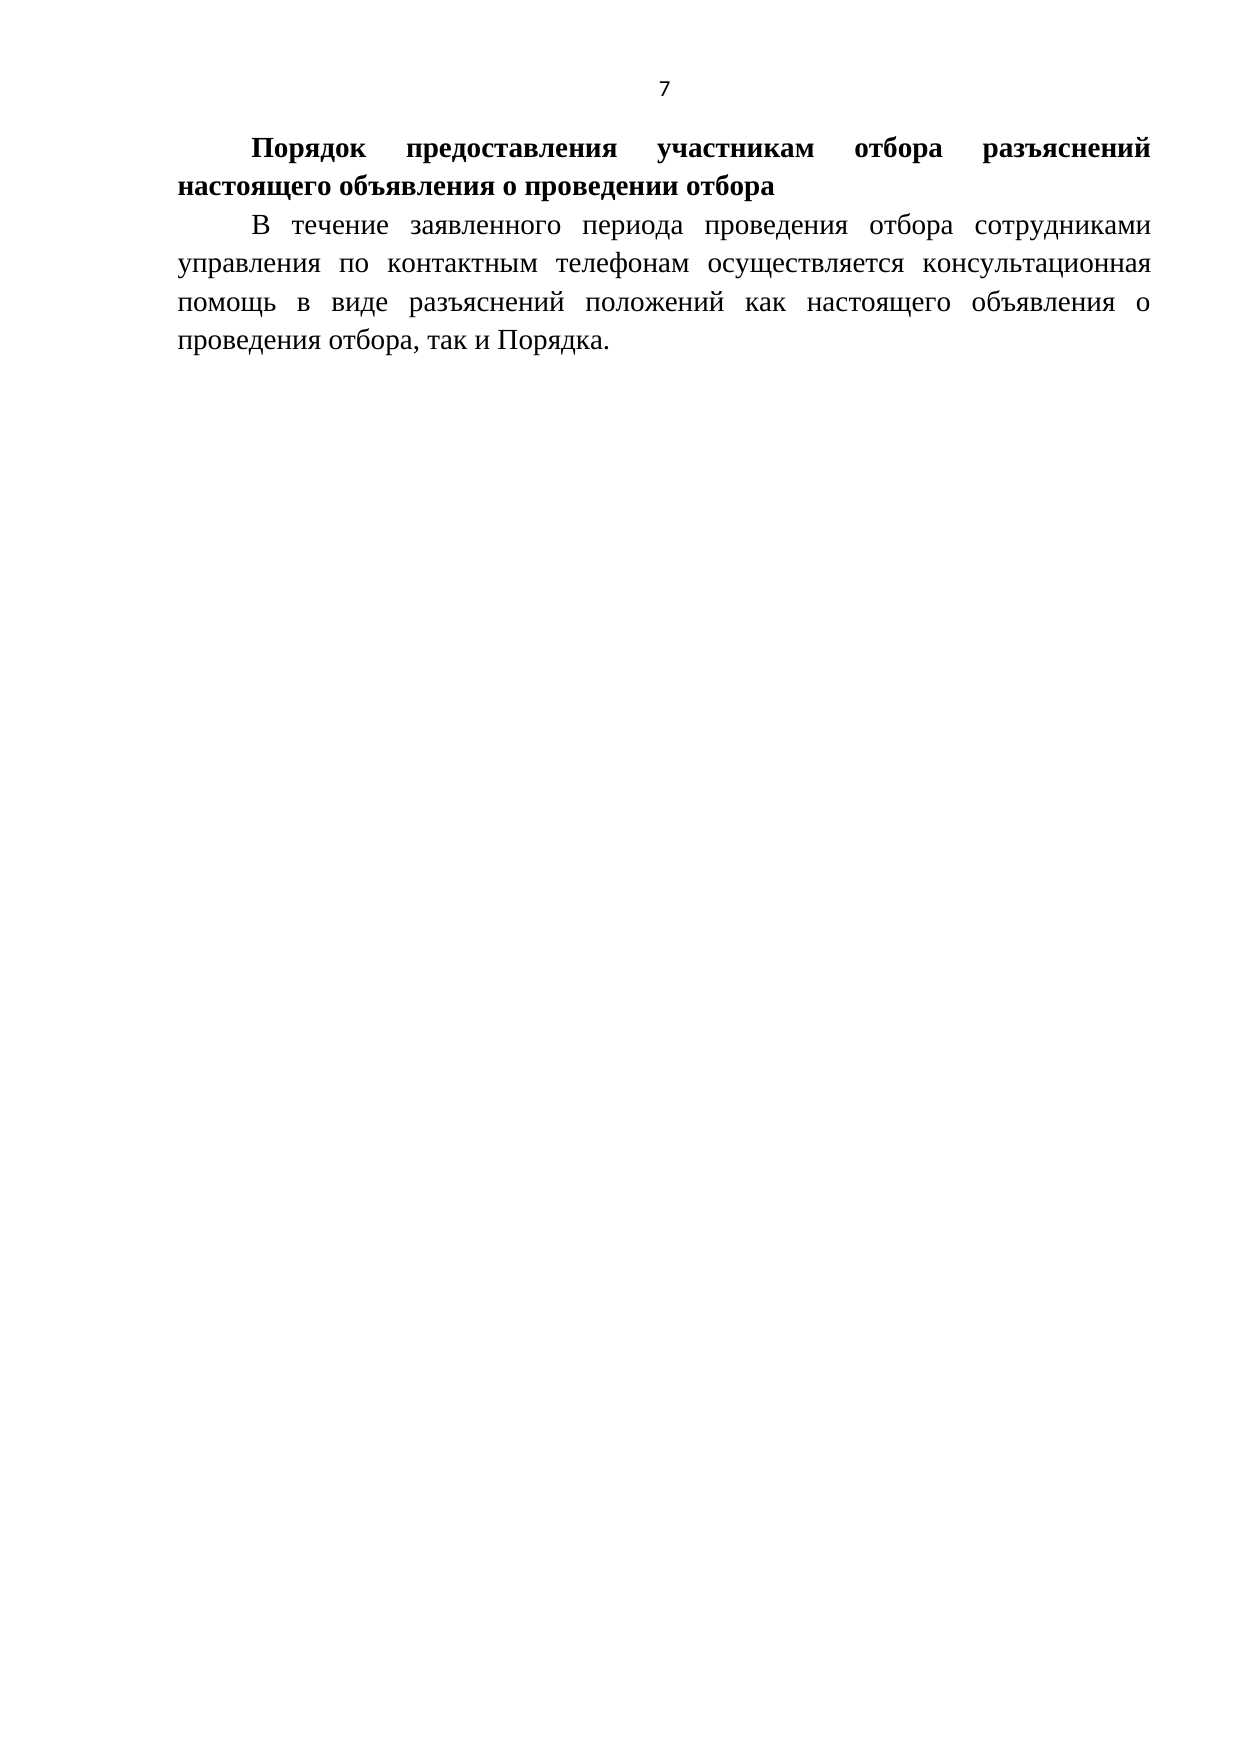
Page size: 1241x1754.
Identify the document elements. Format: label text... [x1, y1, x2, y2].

text В течение заявленного периода проведения отбора сотрудниками управления по контактным телефонам осуществляется консультационная помощь в виде разъяснений положений как настоящего объявления о проведения отбора, так и Порядка. [177, 207, 1152, 356]
text Порядок предоставления участникам отбора разъяснений настоящего объявления о проведении отбора [177, 130, 1152, 202]
